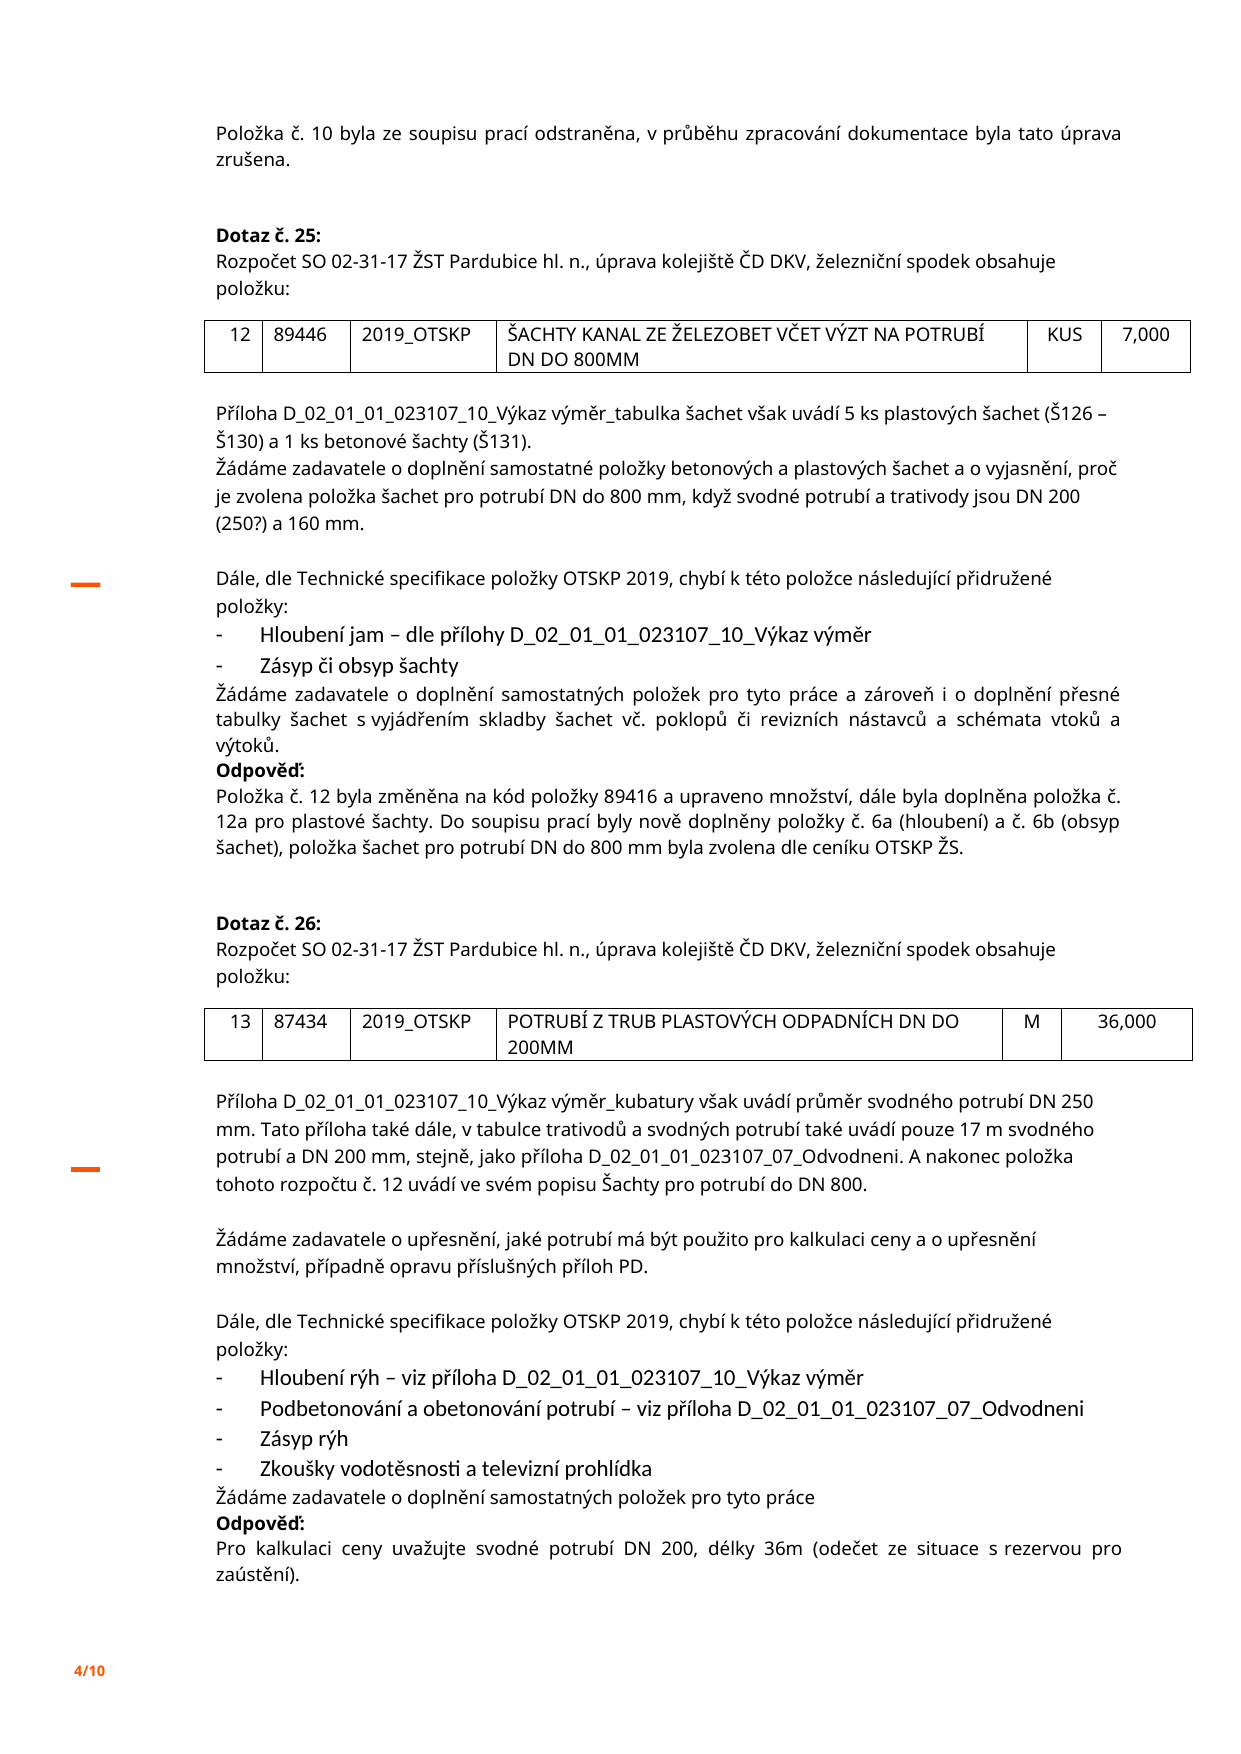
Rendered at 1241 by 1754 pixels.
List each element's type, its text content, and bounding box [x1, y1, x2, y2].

table_header KUS [1028, 321, 1101, 372]
table_header 13 [205, 1009, 262, 1060]
text Dále, dle Technické specifikace položky OTSKP 2019, chybí k této položce následující přidružené položky: [216, 1308, 1122, 1361]
table_header 2019_OTSKP [351, 321, 496, 372]
text Žádáme zadavatele o doplnění samostatných položek pro tyto práce a zároveň i o doplnění přesné tabulky šachet s vyjádřením skladby šachet vč. poklopů či revizních nástavců a schémata vtoků a výtoků. [216, 681, 1122, 757]
list Zkoušky vodotěsnosti a televizní prohlídka [216, 1454, 1122, 1482]
text Žádáme zadavatele o doplnění samostatné položky betonových a plastových šachet a o vyjasnění, proč je zvolena položka šachet pro potrubí DN do 800 mm, když svodné potrubí a trativody jsou DN 200 (250?) a 160 mm. [216, 456, 1122, 536]
list Hloubení rýh – viz příloha D_02_01_01_023107_10_Výkaz výměr [216, 1363, 1122, 1391]
text Dále, dle Technické specifikace položky OTSKP 2019, chybí k této položce následující přidružené položky: [216, 566, 1122, 618]
table_header 36,000 [1062, 1009, 1192, 1060]
table_header 89446 [263, 321, 350, 372]
list Zásyp či obsyp šachty [216, 651, 1122, 679]
text Dotaz č. 25: [216, 223, 1122, 248]
text Příloha D_02_01_01_023107_10_Výkaz výměr_kubatury však uvádí průměr svodného potrubí DN 250 mm. Tato příloha také dále, v tabulce trativodů a svodných potrubí také uvádí pouze 17 m svodného potrubí a DN 200 mm, stejně, jako příloha D_02_01_01_023107_07_Odvodneni. A nakonec položka tohoto rozpočtu č. 12 uvádí ve svém popisu Šachty pro potrubí do DN 800. [216, 1088, 1122, 1196]
text Odpověď: [216, 1510, 1122, 1535]
text Dotaz č. 26: [216, 911, 1122, 936]
text Žádáme zadavatele o upřesnění, jaké potrubí má být použito pro kalkulaci ceny a o upřesnění množství, případně opravu příslušných příloh PD. [216, 1226, 1122, 1279]
table_header 87434 [263, 1009, 350, 1060]
table_header POTRUBÍ Z TRUB PLASTOVÝCH ODPADNÍCH DN DO 200MM [497, 1009, 1002, 1060]
text Žádáme zadavatele o doplnění samostatných položek pro tyto práce [216, 1484, 1122, 1510]
text Odpověď: [216, 757, 1122, 783]
list Hloubení jam – dle přílohy D_02_01_01_023107_10_Výkaz výměr [216, 621, 1122, 648]
text Pro kalkulaci ceny uvažujte svodné potrubí DN 200, délky 36m (odečet ze situace s rezervou pro zaústění). [216, 1535, 1122, 1586]
text Příloha D_02_01_01_023107_10_Výkaz výměr_tabulka šachet však uvádí 5 ks plastových šachet (Š126 – Š130) a 1 ks betonové šachty (Š131). [216, 401, 1122, 453]
list Zásyp rýh [216, 1424, 1122, 1452]
table_header 2019_OTSKP [351, 1009, 496, 1060]
table_header M [1003, 1009, 1061, 1060]
text Položka č. 12 byla změněna na kód položky 89416 a upraveno množství, dále byla doplněna položka č. 12a pro plastové šachty. Do soupisu prací byly nově doplněny položky č. 6a (hloubení) a č. 6b (obsyp šachet), položka šachet pro potrubí DN do 800 mm byla zvolena dle ceníku OTSKP ŽS. [216, 783, 1122, 859]
list Podbetonování a obetonování potrubí – viz příloha D_02_01_01_023107_07_Odvodneni [216, 1394, 1122, 1422]
text Rozpočet SO 02-31-17 ŽST Pardubice hl. n., úprava kolejiště ČD DKV, železniční spodek obsahuje položku: [216, 936, 1122, 989]
table_header 12 [205, 321, 262, 372]
table_header ŠACHTY KANAL ZE ŽELEZOBET VČET VÝZT NA POTRUBÍ DN DO 800MM [497, 321, 1027, 372]
text Rozpočet SO 02-31-17 ŽST Pardubice hl. n., úprava kolejiště ČD DKV, železniční spodek obsahuje položku: [216, 248, 1122, 301]
table_header 7,000 [1102, 321, 1190, 372]
text Položka č. 10 byla ze soupisu prací odstraněna, v průběhu zpracování dokumentace byla tato úprava zrušena. [216, 121, 1122, 172]
